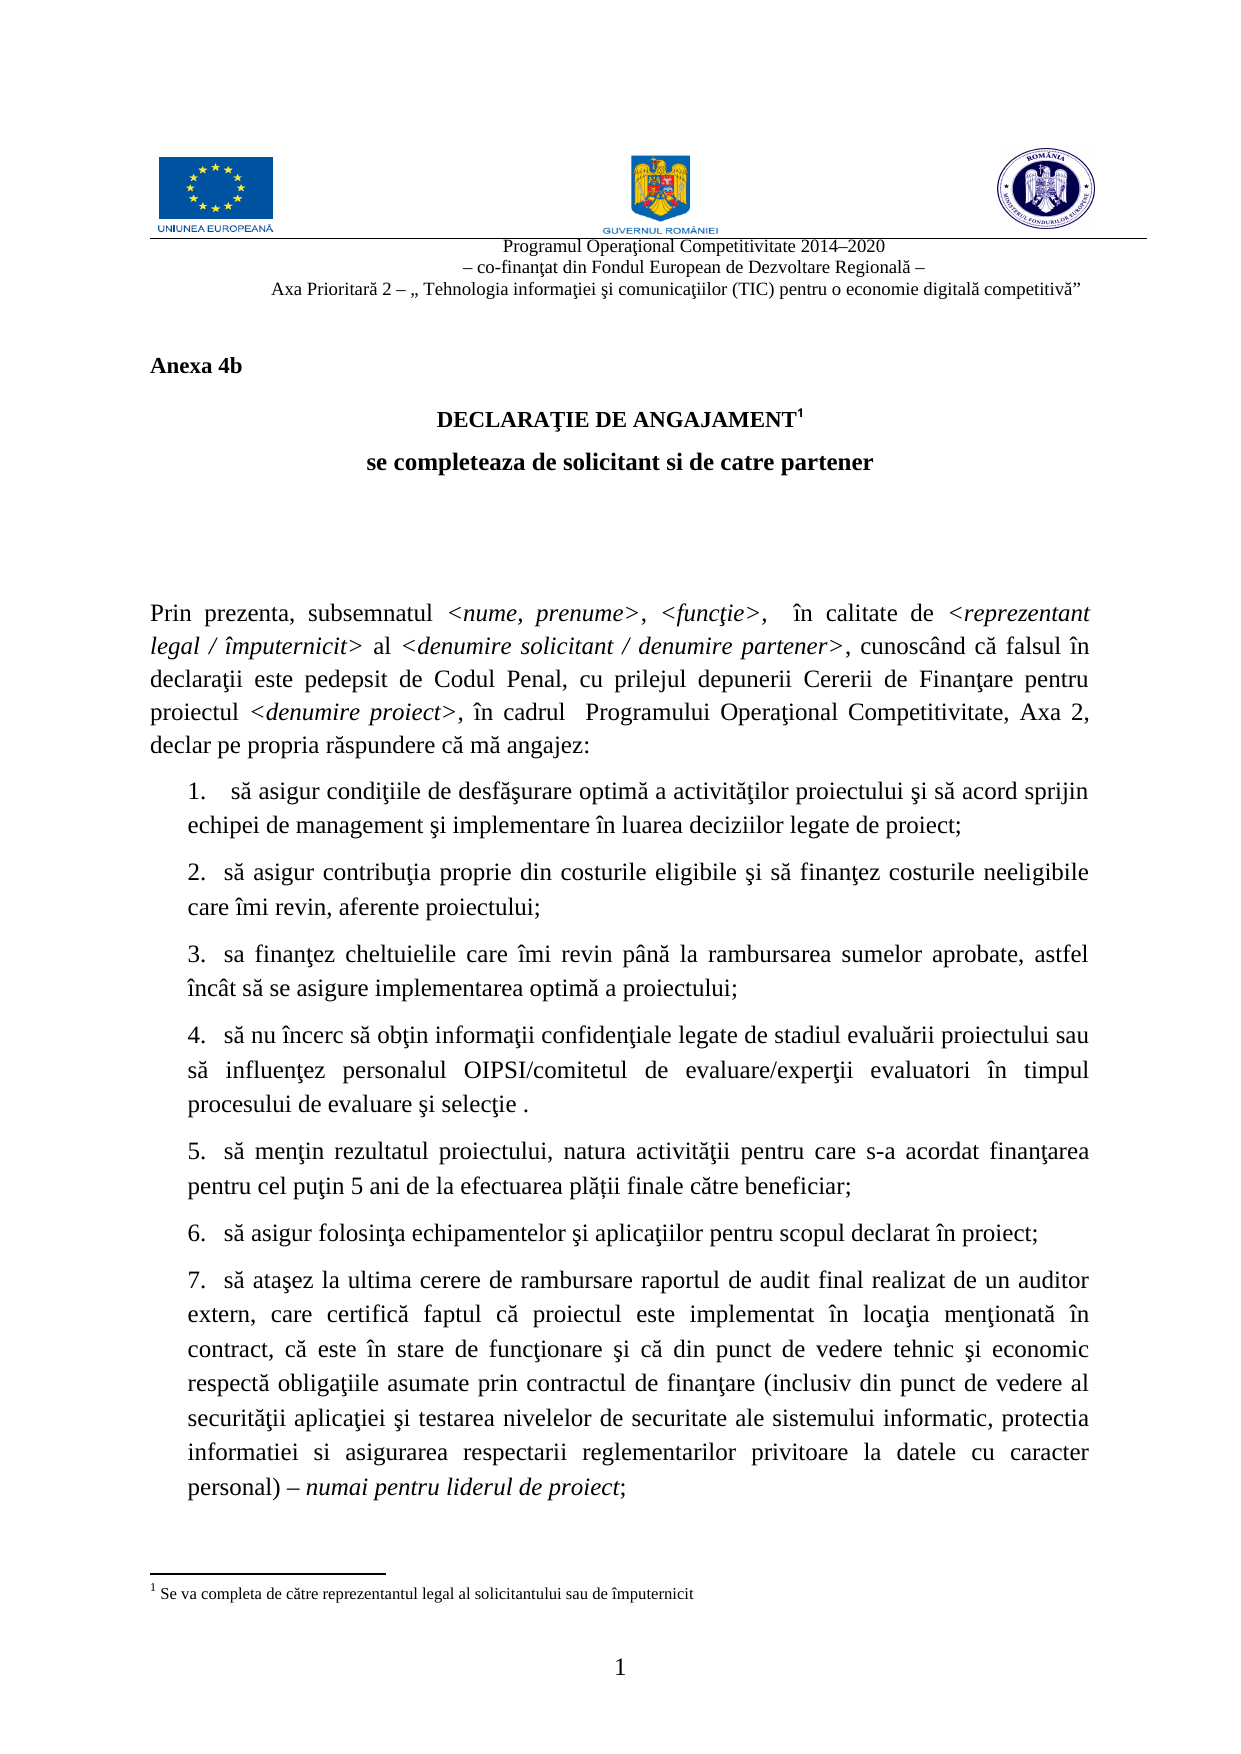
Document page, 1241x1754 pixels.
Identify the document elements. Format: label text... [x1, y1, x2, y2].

text se completeaza de solicitant si de catre partener [150, 447, 1090, 476]
text 1. să asigur condiţiile de desfăşurare optimă a activităţilor proiectului şi să acord sprijin echipei de management şi implementare în luarea deciziilor legate de proiect; [187, 776, 1090, 839]
picture [997, 148, 1095, 229]
picture [601, 153, 719, 234]
text Prin prezenta, subsemnatul <nume, prenume>, <funcţie>, în calitate de <reprezentant legal / împuternicit> al <denumire solicitant / denumire partener>, cunoscând că falsul în declaraţii este pedepsit de Codul Penal, cu prilejul depunerii Cererii de Finanţare pentru proiectul <denumire proiect>, în cadrul Programului Operaţional Competitivitate, Axa 2, declar pe propria răspundere că mă angajez: [150, 598, 1090, 759]
text 3. sa finanţez cheltuielile care îmi revin până la rambursarea sumelor aprobate, astfel încât să se asigure implementarea optimă a proiectului; [187, 939, 1090, 1002]
text 4. să nu încerc să obţin informaţii confidenţiale legate de stadiul evaluării proiectului sau să influenţez personalul OIPSI/comitetul de evaluare/experţii evaluatori în timpul procesului de evaluare şi selecţie . [187, 1020, 1090, 1118]
text 2. să asigur contribuţia proprie din costurile eligibile şi să finanţez costurile neeligibile care îmi revin, aferente proiectului; [187, 857, 1090, 921]
text DECLARAŢIE DE ANGAJAMENT [150, 405, 1090, 433]
text 6. să asigur folosinţa echipamentelor şi aplicaţiilor pentru scopul declarat în proiect; [187, 1218, 1090, 1247]
text 5. să menţin rezultatul proiectului, natura activităţii pentru care s-a acordat finanţarea pentru cel puţin 5 ani de la efectuarea plății finale către beneficiar; [187, 1136, 1090, 1199]
text Anexa 4b [150, 352, 1090, 378]
text 7. să ataşez la ultima cerere de rambursare raportul de audit final realizat de un auditor extern, care certifică faptul că proiectul este implementat în locaţia menţionată în contract, că este în stare de funcţionare şi că din punct de vedere tehnic şi economic respectă obligaţiile asumate prin contractul de finanţare (inclusiv din punct de vedere al securităţii aplicaţiei şi testarea nivelelor de securitate ale sistemului informatic, protectia informatiei si asigurarea respectarii reglementarilor privitoare la datele cu caracter personal) – numai pentru liderul de proiect; [187, 1265, 1090, 1500]
